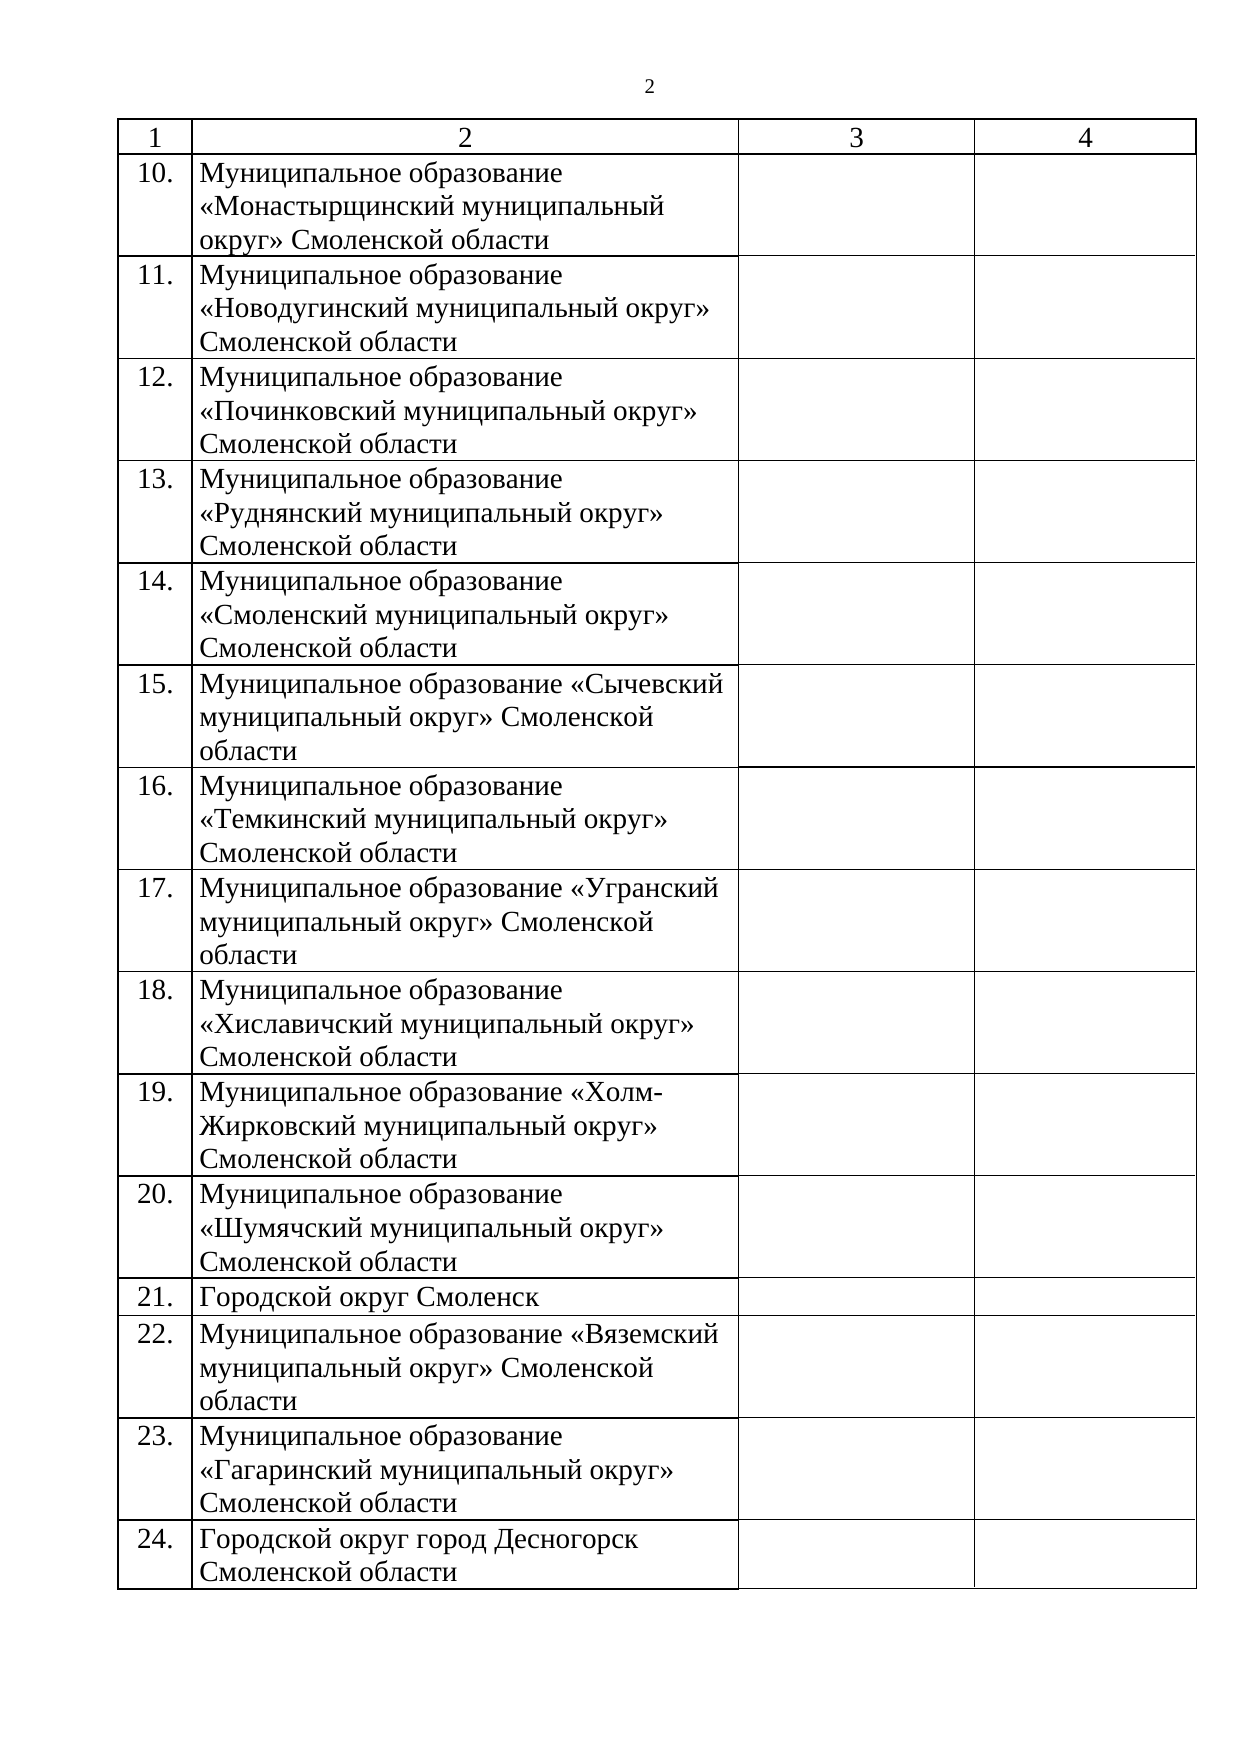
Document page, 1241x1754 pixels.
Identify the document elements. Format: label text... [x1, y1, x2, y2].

table_cell Муниципальное образование «Вяземский муниципальный округ» Смоленской области [193, 1316, 738, 1417]
table_cell 23. [119, 1419, 191, 1519]
table_cell Муниципальное образование «Гагаринский муниципальный округ» Смоленской области [193, 1419, 738, 1519]
table_cell [739, 1418, 974, 1519]
table_cell [739, 1520, 974, 1588]
table_cell [975, 971, 1196, 1073]
table_cell Муниципальное образование «Холм-Жирковский муниципальный округ» Смоленской области [193, 1075, 738, 1175]
table_cell [739, 1176, 974, 1277]
table_cell Муниципальное образование «Монастырщинский муниципальный округ» Смоленской области [193, 155, 738, 255]
table_cell [975, 562, 1196, 664]
table_cell [739, 665, 974, 766]
table_cell [975, 766, 1196, 868]
table_cell Муниципальное образование «Починковский муниципальный округ» Смоленской области [193, 359, 738, 460]
table_cell 21. [119, 1279, 191, 1315]
table_cell [739, 1278, 974, 1315]
table_header 2 [193, 120, 738, 153]
table_cell Муниципальное образование «Темкинский муниципальный округ» Смоленской области [193, 768, 738, 868]
table_cell [975, 255, 1196, 358]
table_cell [975, 1175, 1196, 1277]
table_cell 10. [119, 155, 191, 255]
table_cell [739, 972, 974, 1073]
table_cell Городской округ город Десногорск Смоленской области [193, 1521, 738, 1588]
table_cell [739, 1074, 974, 1175]
table_cell [739, 870, 974, 971]
table_cell [975, 358, 1196, 460]
table_cell [975, 1073, 1196, 1175]
table_cell [739, 155, 974, 255]
table_cell [739, 563, 974, 664]
table_cell [739, 256, 974, 358]
table_cell Муниципальное образование «Шумячский муниципальный округ» Смоленской области [193, 1177, 738, 1277]
table_cell [739, 461, 974, 562]
table_cell 22. [119, 1316, 191, 1417]
table_cell [975, 1519, 1196, 1588]
table_cell Муниципальное образование «Хиславичский муниципальный округ» Смоленской области [193, 972, 738, 1073]
table_cell 12. [119, 359, 191, 460]
table_cell 20. [119, 1177, 191, 1277]
table_cell Муниципальное образование «Руднянский муниципальный округ» Смоленской области [193, 461, 738, 562]
table_cell 15. [119, 666, 191, 766]
table_cell [975, 664, 1196, 766]
table_cell 14. [119, 564, 191, 664]
table_cell 13. [119, 461, 191, 562]
table_cell Муниципальное образование «Угранский муниципальный округ» Смоленской области [193, 870, 738, 971]
table_cell [739, 359, 974, 460]
table_cell 16. [119, 768, 191, 868]
table_cell [975, 1315, 1196, 1417]
table_cell 24. [119, 1521, 191, 1588]
table_cell [975, 155, 1196, 255]
table_cell 11. [119, 257, 191, 358]
table_cell 19. [119, 1075, 191, 1175]
table_cell [739, 768, 974, 868]
table_header 3 [739, 120, 974, 153]
table_cell Муниципальное образование «Сычевский муниципальный округ» Смоленской области [193, 666, 738, 766]
table_header 4 [975, 120, 1195, 153]
table_cell Муниципальное образование «Новодугинский муниципальный округ» Смоленской области [193, 257, 738, 358]
table_cell [975, 1277, 1196, 1315]
table_cell Муниципальное образование «Смоленский муниципальный округ» Смоленской области [193, 564, 738, 664]
table_cell [975, 869, 1196, 971]
table_cell [739, 1316, 974, 1417]
table_cell 18. [119, 972, 191, 1073]
table_cell [975, 1417, 1196, 1519]
table_cell 17. [119, 870, 191, 971]
table_cell [975, 460, 1196, 562]
table_cell Городской округ Смоленск [193, 1279, 738, 1315]
table_header 1 [119, 120, 191, 153]
